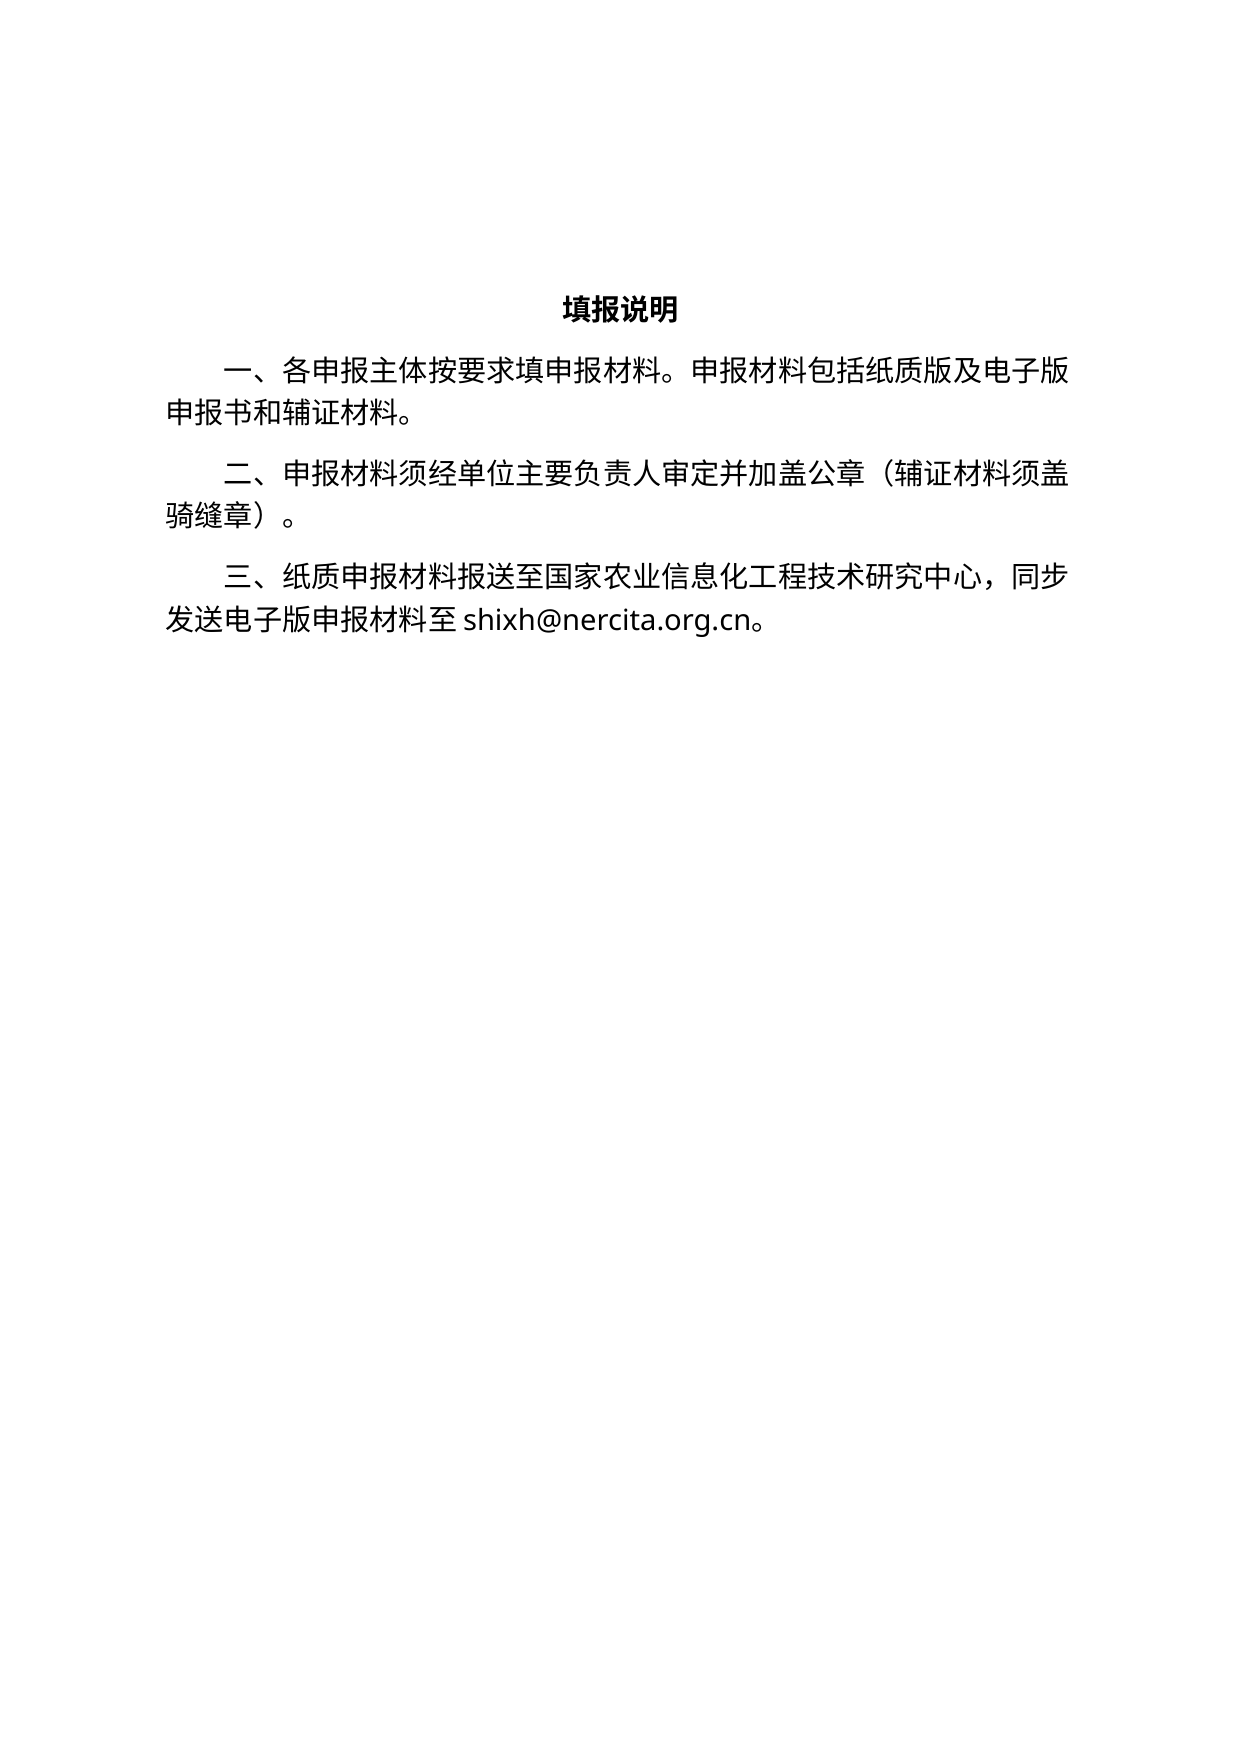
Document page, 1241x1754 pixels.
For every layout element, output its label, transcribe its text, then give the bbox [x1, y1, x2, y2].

text 三、纸质申报材料报送至国家农业信息化工程技术研究中心，同步发送电子版申报材料至shixh@nercita.org.cn。 [165, 554, 1075, 639]
text 一、各申报主体按要求填申报材料。申报材料包括纸质版及电子版申报书和辅证材料。 [165, 347, 1075, 432]
text 二、申报材料须经单位主要负责人审定并加盖公章（辅证材料须盖骑缝章）。 [165, 451, 1075, 535]
text 填报说明 [165, 286, 1075, 328]
